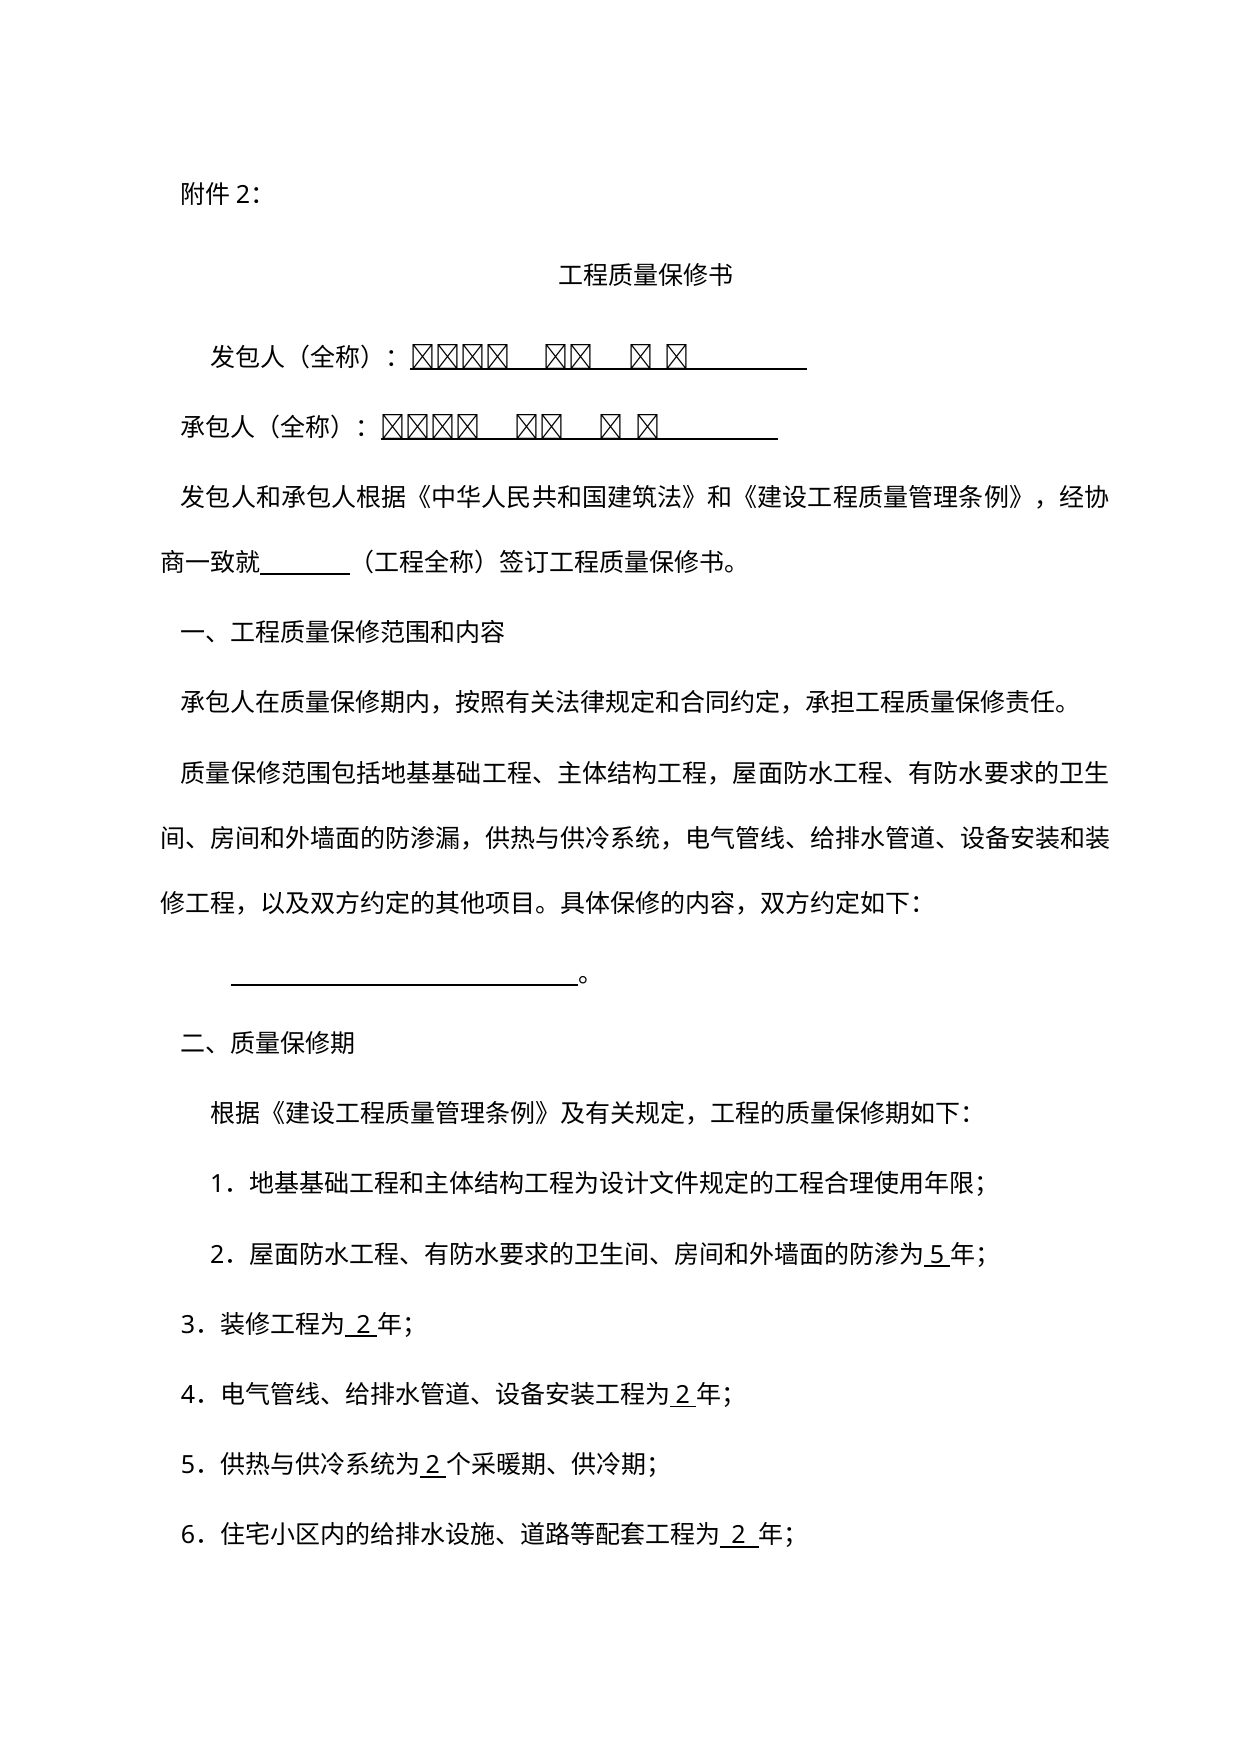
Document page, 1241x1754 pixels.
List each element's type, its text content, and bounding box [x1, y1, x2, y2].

text 承包人在质量保修期内，按照有关法律规定和合同约定，承担工程质量保修责任。 [160, 668, 1110, 733]
text 工程质量保修书 [160, 241, 1110, 306]
text 6．住宅小区内的给排水设施、道路等配套工程为 2 年； [160, 1501, 1110, 1566]
text 一、工程质量保修范围和内容 [160, 598, 1110, 663]
text 1．地基基础工程和主体结构工程为设计文件规定的工程合理使用年限； [160, 1149, 1110, 1214]
text 3．装修工程为 2 年； [160, 1290, 1110, 1355]
text 发包人和承包人根据《中华人民共和国建筑法》和《建设工程质量管理条例》，经协商一致就 （工程全称）签订工程质量保修书。 [160, 463, 1110, 593]
text 质量保修范围包括地基基础工程、主体结构工程，屋面防水工程、有防水要求的卫生间、房间和外墙面的防渗漏，供热与供冷系统，电气管线、给排水管道、设备安装和装修工程，以及双方约定的其他项目。具体保修的内容，双方约定如下： [160, 739, 1110, 934]
text 。 [160, 939, 1110, 1004]
text 发包人（全称）：    [160, 323, 1110, 388]
text 2．屋面防水工程、有防水要求的卫生间、房间和外墙面的防渗为 5 年； [160, 1220, 1110, 1285]
text 根据《建设工程质量管理条例》及有关规定，工程的质量保修期如下： [160, 1079, 1110, 1144]
text 二、质量保修期 [160, 1009, 1110, 1074]
text 4．电气管线、给排水管道、设备安装工程为 2 年； [160, 1360, 1110, 1425]
text 附件2： [160, 160, 1110, 225]
text 5．供热与供冷系统为 2 个采暖期、供冷期； [160, 1430, 1110, 1495]
text 承包人（全称）：    [160, 393, 1110, 458]
